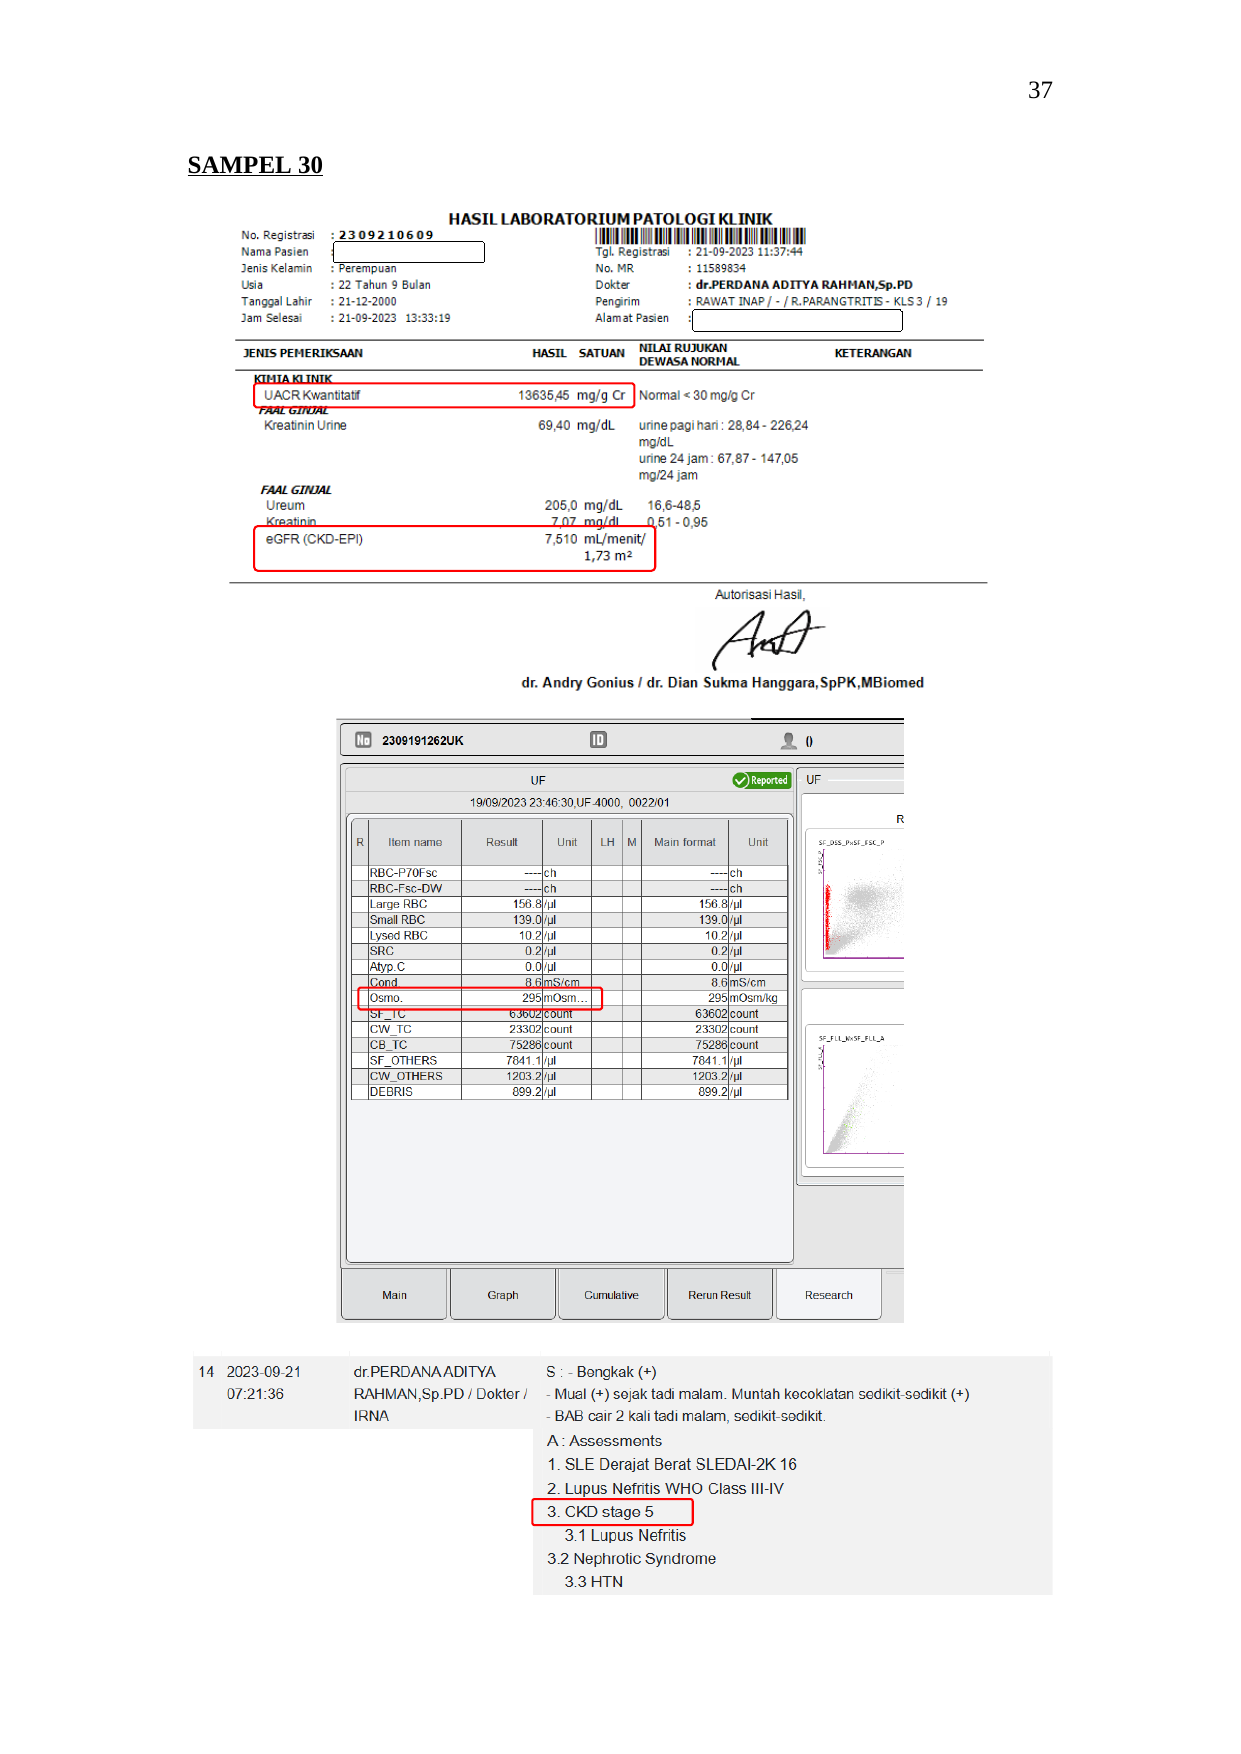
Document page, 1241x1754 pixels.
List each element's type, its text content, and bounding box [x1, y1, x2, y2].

picture [187, 1351, 1053, 1595]
picture [534, 1501, 691, 1524]
picture [221, 178, 1019, 1323]
text SAMPEL 30 [187, 150, 1053, 179]
